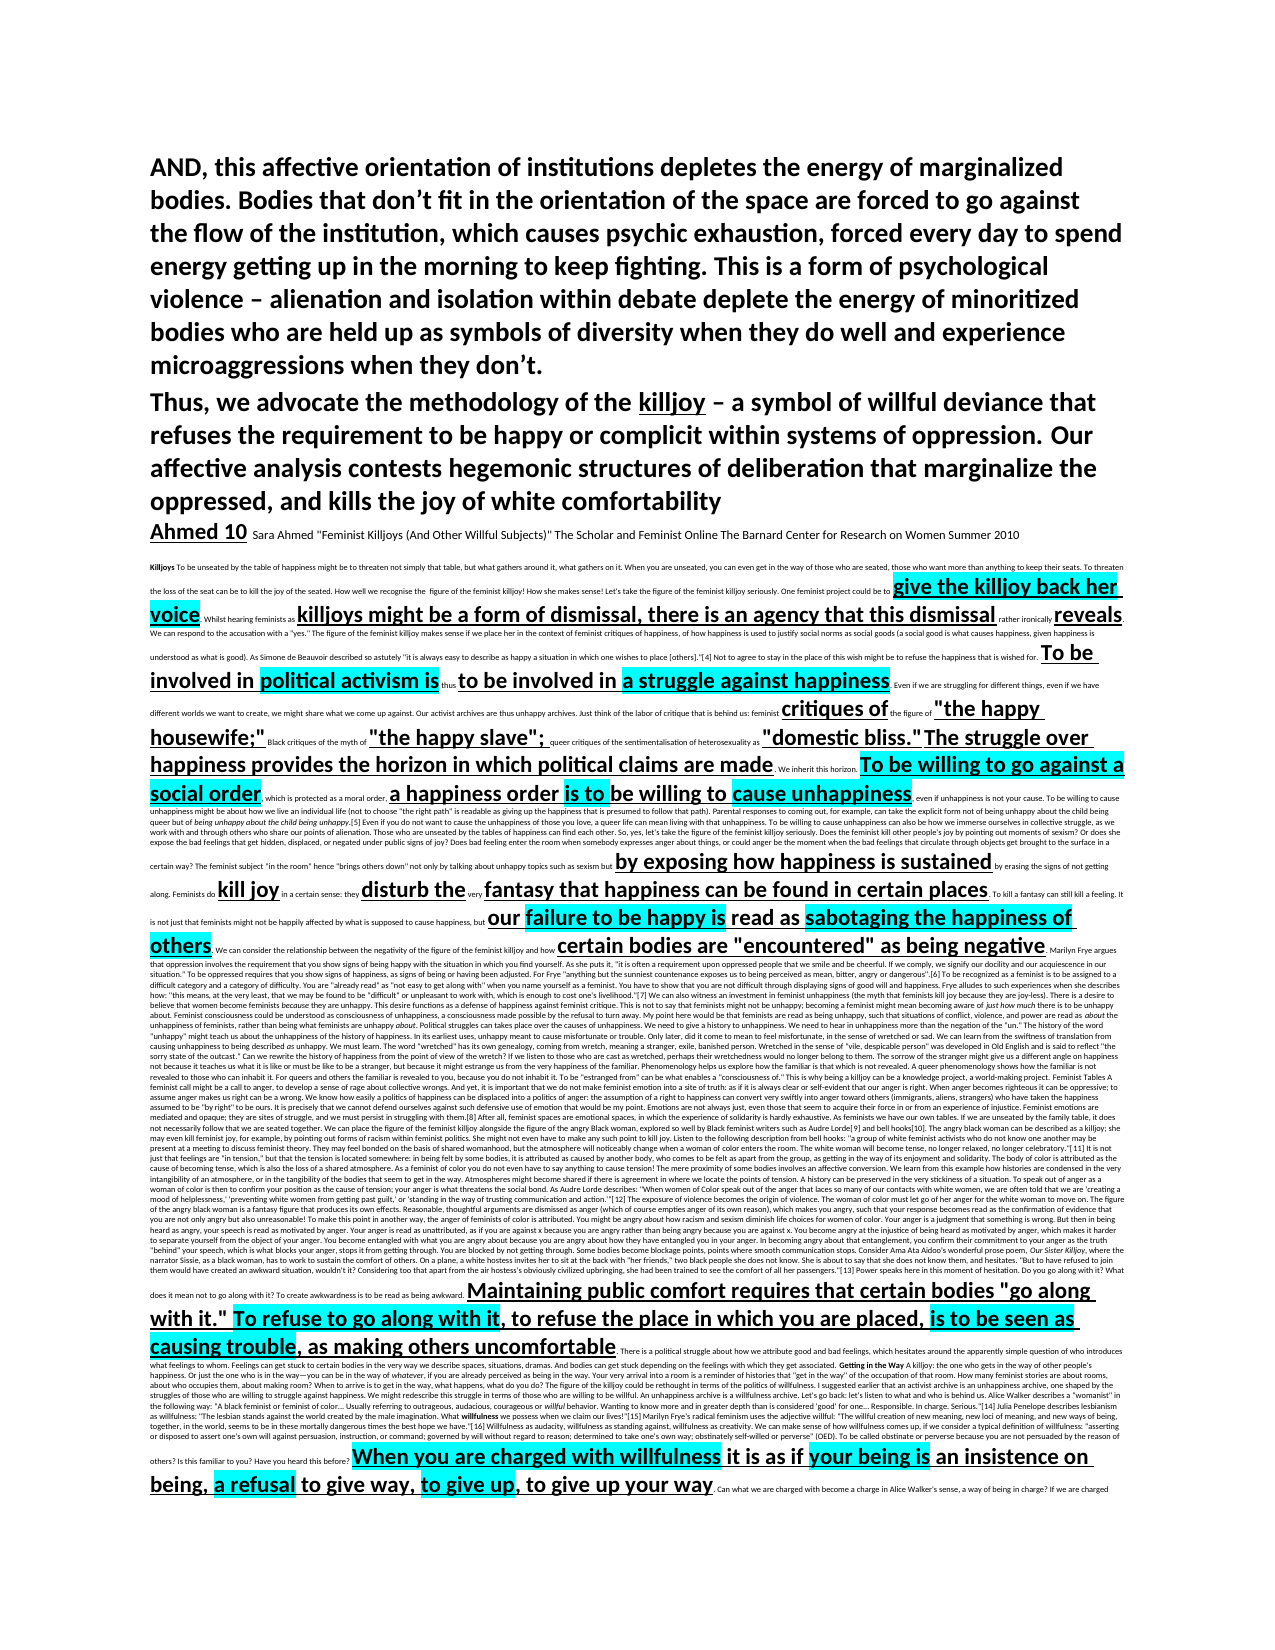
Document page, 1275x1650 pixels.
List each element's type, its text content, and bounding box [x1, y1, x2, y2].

text Ahmed 10 Sara Ahmed "Feminist Killjoys (And Other Willful Subjects)" The Scholar and Feminist Online The Barnard Center for Research on Women Summer 2010 [150, 517, 1125, 545]
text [150, 562, 1125, 1498]
subtitle AND, this affective orientation of institutions depletes the energy of marginalized bodies. Bodies that don’t fit in the orientation of the space are forced to go against the flow of the institution, which causes psychic exhaustion, forced every day to spend energy getting up in the morning to keep fighting. This is a form of psychological violence – alienation and isolation within debate deplete the energy of minoritized bodies who are held up as symbols of diversity when they do well and experience microaggressions when they don’t. [150, 150, 1125, 381]
subtitle Thus, we advocate the methodology of the killjoy – a symbol of willful deviance that refuses the requirement to be happy or complicit within systems of oppression. Our affective analysis contests hegemonic structures of deliberation that marginalize the oppressed, and kills the joy of white comfortability [150, 385, 1125, 517]
